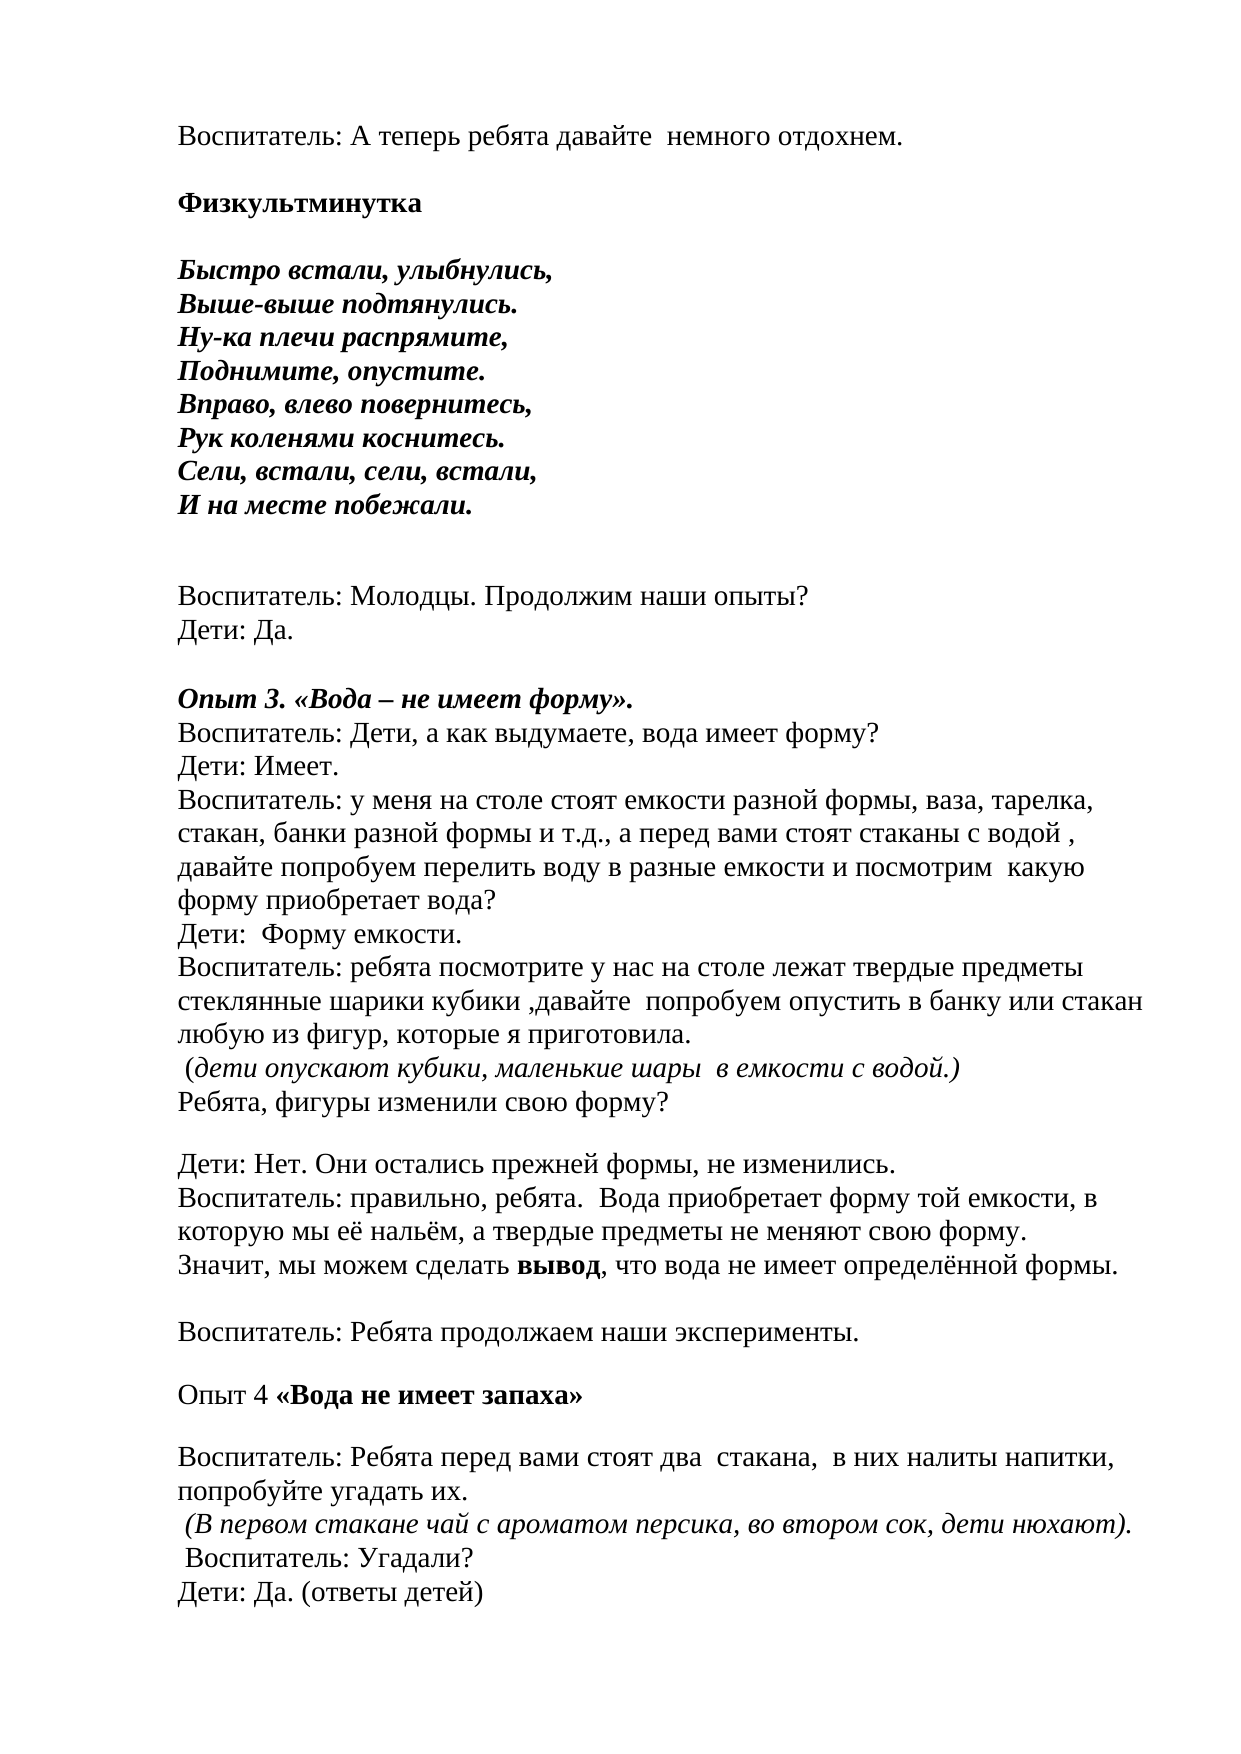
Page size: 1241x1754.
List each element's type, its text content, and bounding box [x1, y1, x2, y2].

text Воспитатель: Молодцы. Продолжим наши опыты? Дети: Да. Опыт 3. «Вода – не имеет форму». Воспитатель: Дети, а как выдумаете, вода имеет форму? Дети: Имеет. Воспитатель: у меня на столе стоят емкости разной формы, ваза, тарелка, стакан, банки разной формы и т.д., а перед вами стоят стаканы с водой , давайте попробуем перелить воду в разные емкости и посмотрим какую форму приобретает вода? Дети: Форму емкости. Воспитатель: ребята посмотрите у нас на столе лежат твердые предметы стеклянные шарики кубики ,давайте попробуем опустить в банку или стакан любую из фигур, которые я приготовила. (дети опускают кубики, маленькие шары в емкости с водой.) Ребята, фигуры изменили свою форму? [177, 578, 1152, 1117]
text Опыт 4 «Вода не имеет запаха» [177, 1377, 1152, 1410]
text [177, 1439, 1152, 1607]
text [177, 118, 1152, 549]
text Дети: Нет. Они остались прежней формы, не изменились. Воспитатель: правильно, ребята. Вода приобретает форму той емкости, в которую мы её нальём, а твердые предметы не меняют свою форму. Значит, мы можем сделать вывод, что вода не имеет определённой формы. Воспитатель: Ребята продолжаем наши эксперименты. [177, 1146, 1152, 1348]
